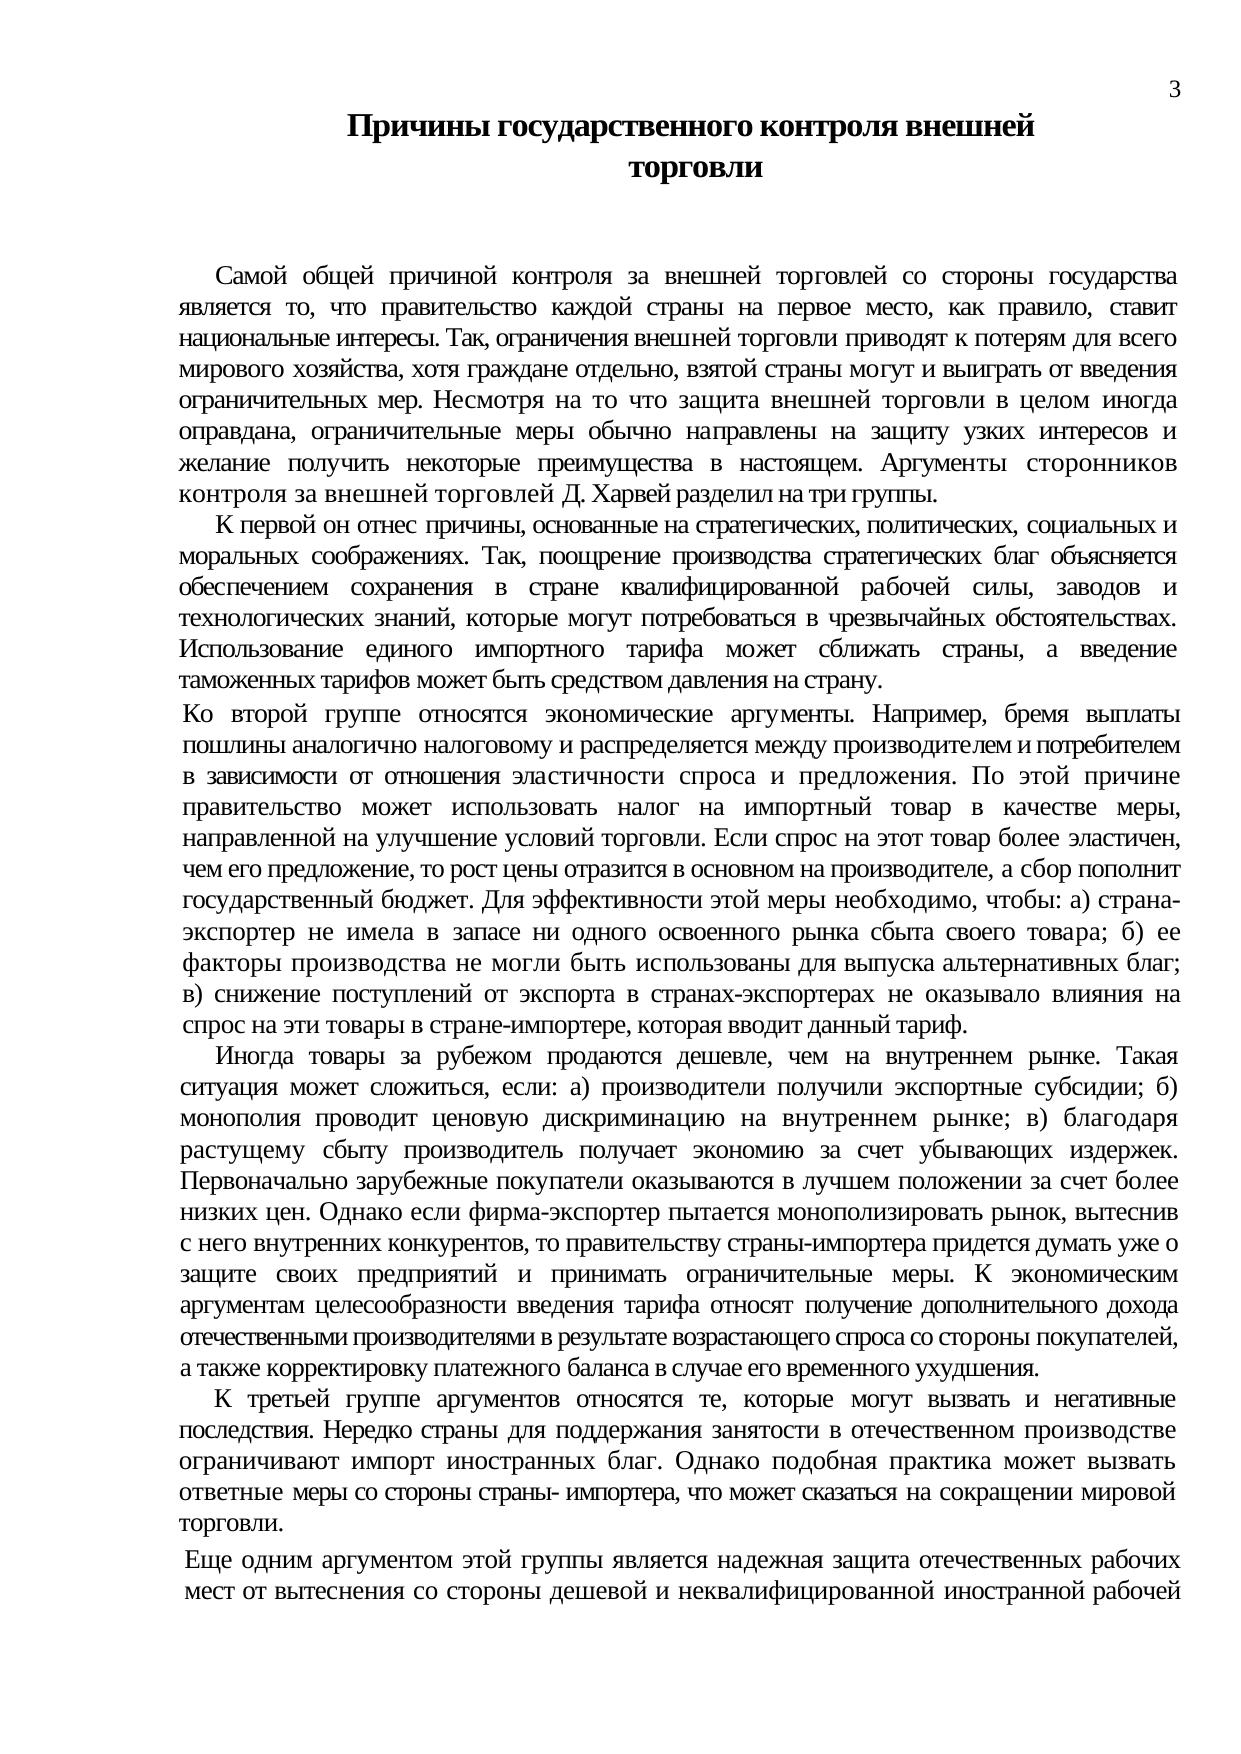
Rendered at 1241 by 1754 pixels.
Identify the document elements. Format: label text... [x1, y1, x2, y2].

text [184, 1543, 1181, 1605]
text Самой общей причиной контроля за внешней торговлей со стороны государства является то, что правительство каждой страны на первое место, как правило, ставит национальные интересы. Так, ограничения внешней торговли приводят к потерям для всего мирового хозяйства, хотя граждане отдельно, взятой страны могут и выиграть от введения ограничительных мер. Несмотря на то что защита внешней торговли в целом иногда оправдана, ограничительные меры обычно направлены на защиту узких интересов и желание получить некоторые преимущества в настоящем. Аргументы сторонников контроля за внешней торговлей Д. Харвей разделил на три группы. [178, 259, 1178, 508]
subtitle торговли [178, 144, 1178, 186]
subtitle Причины государственного контроля внешней [178, 103, 1178, 144]
text Ко второй группе относятся экономические аргументы. Например, бремя выплаты пошлины аналогично налоговому и распределяется между производителем и потребителем в зависимости от отношения эластичности спроса и предложения. По этой причине правительство может использовать налог на импортный товар в качестве меры, направленной на улучшение условий торговли. Если спрос на этот товар более эластичен, чем его предложение, то рост цены отразится в основном на производителе, a cбop пополнит государственный бюджет. Для эффективности этой меры необходимо, чтобы: а) страна-экспортер не имела в запасе ни одного освоенного рынка сбыта своего товара; б) ее факторы производства не могли быть использованы для выпуска альтернативных благ; в) снижение поступлений от экспорта в странах-экспортерах не оказывало влияния на спрос на эти товары в стране-импортере, которая вводит данный тариф. [182, 697, 1181, 1039]
text Иногда товары за рубежом продаются дешевле, чем на внутреннем рынке. Такая ситуация может сложиться, если: а) производители получили экспортные субсидии; б) монополия проводит ценовую дискриминацию на внутреннем рынке; в) благодаря растущему сбыту производитель получает экономию за счет убывающих издержек. Первоначально зарубежные покупатели оказываются в лучшем положении за счет более низких цен. Однако если фирма-экспортер пытается монополизировать рынок, вытеснив с него внутренних конкурентов, то правительству страны-импортера придется думать уже о защите своих предприятий и принимать ограничительные меры. К экономическим аргументам целесообразности введения тарифа относят получение дополнительного дохода отечественными производителями в результате возрастающего спроса со стороны покупателей, а также корректировку платежного баланса в случае его временного ухудшения. [179, 1039, 1179, 1382]
text К первой он отнес причины, основанные на стратегических, политических, социальных и моральных соображениях. Так, поощрение производства стратегических благ объясняется обеспечением сохранения в стране квалифицированной рабочей силы, заводов и технологических знаний, которые могут потребоваться в чрезвычайных обстоятельствах. Использование единого импортного тарифа может сближать страны, а введение таможенных тарифов может быть средством давления на страну. [178, 508, 1178, 695]
text К третьей группе аргументов относятся те, которые могут вызвать и негативные последствия. Нередко страны для поддержания занятости в отечественном производстве ограничивают импорт иностранных благ. Однако подобная практика может вызвать ответные меры со стороны страны- импортера, что может сказаться на сокращении мировой торговли. [179, 1382, 1176, 1538]
